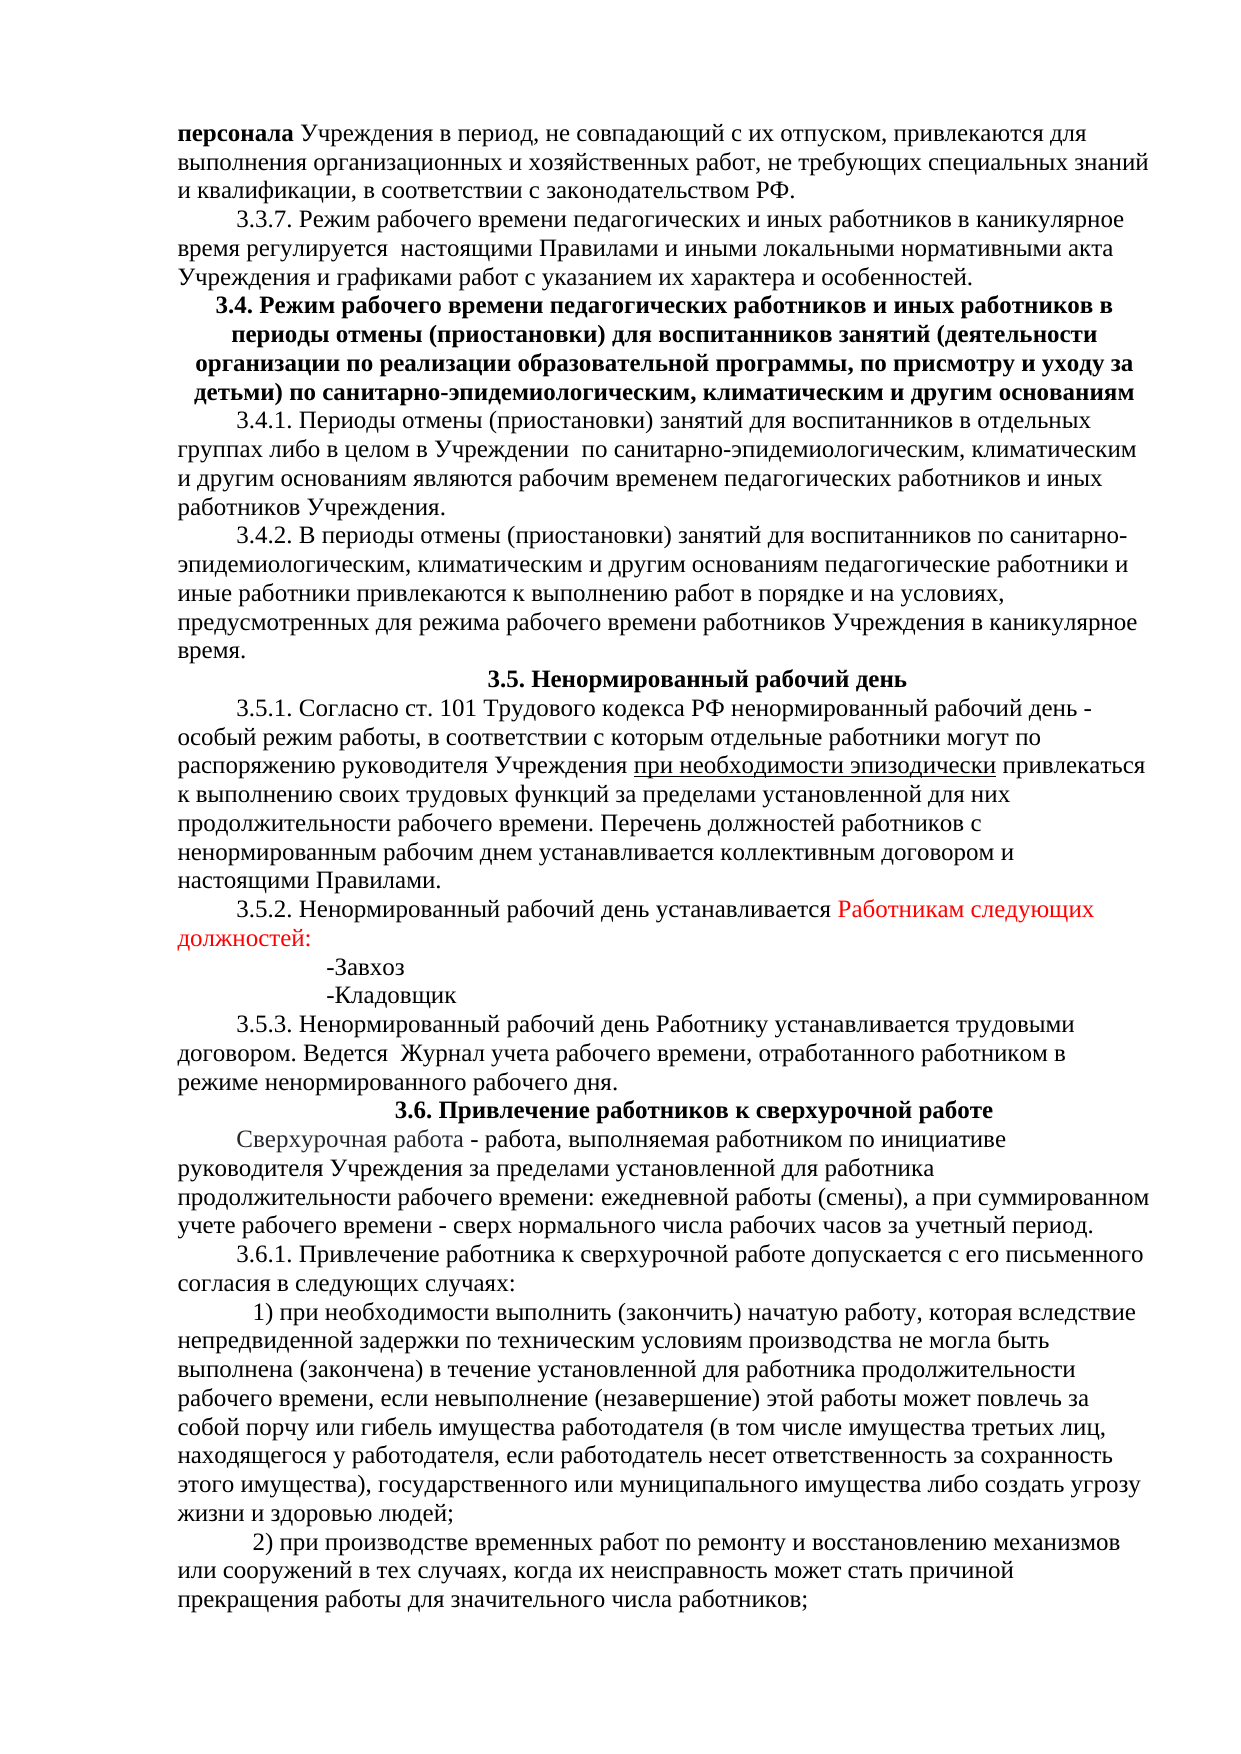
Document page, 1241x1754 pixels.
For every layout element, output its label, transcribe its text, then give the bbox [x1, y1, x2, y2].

text 3.5.1. Согласно ст. 101 Трудового кодекса РФ ненормированный рабочий день - особый режим работы, в соответствии с которым отдельные работники могут по распоряжению руководителя Учреждения при необходимости эпизодически привлекаться к выполнению своих трудовых функций за пределами установленной для них продолжительности рабочего времени. Перечень должностей работников с ненормированным рабочим днем устанавливается коллективным договором и настоящими Правилами. [177, 693, 1152, 894]
text 3.3.7. Режим рабочего времени педагогических и иных работников в каникулярное время регулируется настоящими Правилами и иными локальными нормативными акта Учреждения и графиками работ с указанием их характера и особенностей. [177, 204, 1152, 291]
text 3.4.1. Периоды отмены (приостановки) занятий для воспитанников в отдельных группах либо в целом в Учреждении по санитарно-эпидемиологическим, климатическим и другим основаниям являются рабочим временем педагогических работников и иных работников Учреждения. [177, 406, 1152, 521]
text Сверхурочная работа - работа, выполняемая работником по инициативе руководителя Учреждения за пределами установленной для работника продолжительности рабочего времени: ежедневной работы (смены), а при суммированном учете рабочего времени - сверх нормального числа рабочих часов за учетный период. [177, 1124, 1152, 1239]
text 3.6. Привлечение работников к сверхурочной работе [177, 1096, 1152, 1124]
text 3.6.1. Привлечение работника к сверхурочной работе допускается с его письменного согласия в следующих случаях: [177, 1239, 1152, 1297]
text 3.5. Ненормированный рабочий день [242, 664, 1152, 693]
text 2) при производстве временных работ по ремонту и восстановлению механизмов или сооружений в тех случаях, когда их неисправность может стать причиной прекращения работы для значительного числа работников; [177, 1527, 1152, 1613]
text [177, 118, 1152, 204]
text 1) при необходимости выполнить (закончить) начатую работу, которая вследствие непредвиденной задержки по техническим условиям производства не могла быть выполнена (закончена) в течение установленной для работника продолжительности рабочего времени, если невыполнение (незавершение) этой работы может повлечь за собой порчу или гибель имущества работодателя (в том числе имущества третьих лиц, находящегося у работодателя, если работодатель несет ответственность за сохранность этого имущества), государственного или муниципального имущества либо создать угрозу жизни и здоровью людей; [177, 1297, 1152, 1527]
text 3.5.3. Ненормированный рабочий день Работнику устанавливается трудовыми договором. Ведется Журнал учета рабочего времени, отработанного работником в режиме ненормированного рабочего дня. [177, 1009, 1152, 1096]
text 3.4.2. В периоды отмены (приостановки) занятий для воспитанников по санитарно-эпидемиологическим, климатическим и другим основаниям педагогические работники и иные работники привлекаются к выполнению работ в порядке и на условиях, предусмотренных для режима рабочего времени работников Учреждения в каникулярное время. [177, 521, 1152, 664]
text -Кладовщик [326, 981, 1152, 1009]
text 3.5.2. Ненормированный рабочий день устанавливается Работникам следующих должностей: [177, 894, 1152, 952]
text 3.4. Режим рабочего времени педагогических работников и иных работников в периоды отмены (приостановки) для воспитанников занятий (деятельности организации по реализации образовательной программы, по присмотру и уходу за детьми) по санитарно-эпидемиологическим, климатическим и другим основаниям [177, 291, 1152, 406]
text -Завхоз [326, 952, 1152, 981]
